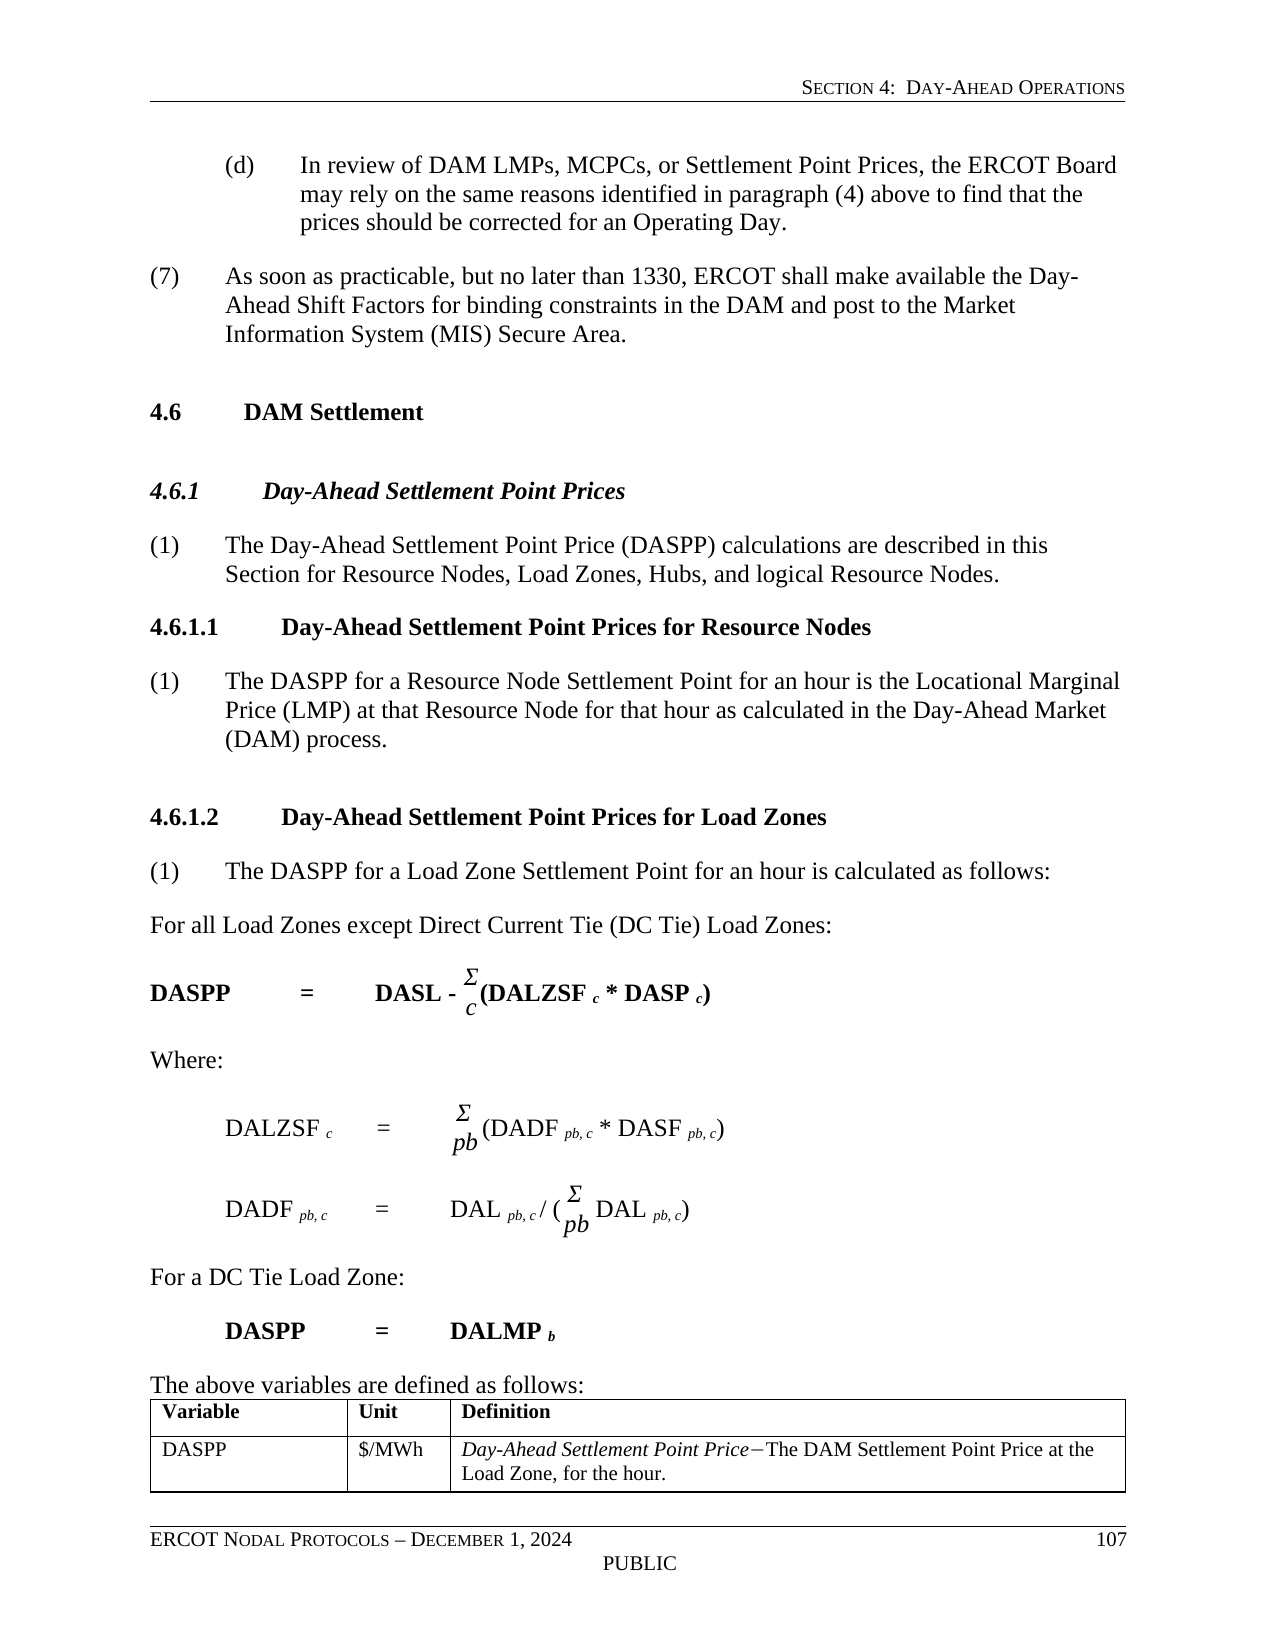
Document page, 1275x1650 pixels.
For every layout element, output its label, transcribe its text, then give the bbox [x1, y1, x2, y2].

text (7) As soon as practicable, but no later than 1330, ERCOT shall make available the Day-Ahead Shift Factors for binding constraints in the DAM and post to the Market Information System (MIS) Secure Area. [150, 261, 1125, 347]
list 4.6 DAM Settlement [150, 397, 1125, 426]
text DALZSF c = (DADF pb, c * DASF pb, c) [150, 1099, 1125, 1156]
text For all Load Zones except Direct Current Tie (DC Tie) Load Zones: [150, 910, 1125, 939]
table_header Definition [451, 1400, 1125, 1436]
table_cell DASPP [151, 1437, 347, 1491]
text Where: [150, 1045, 1125, 1074]
text 4.6.1 Day-Ahead Settlement Point Prices [150, 476, 1125, 505]
text (d) In review of DAM LMPs, MCPCs, or Settlement Point Prices, the ERCOT Board may rely on the same reasons identified in paragraph (4) above to find that the prices should be corrected for an Operating Day. [225, 150, 1125, 236]
text (1) The DASPP for a Load Zone Settlement Point for an hour is calculated as follows: [150, 856, 1125, 885]
table_header Unit [348, 1400, 450, 1436]
table_cell Day-Ahead Settlement Point PriceThe DAM Settlement Point Price at the Load Zone, for the hour. [451, 1437, 1125, 1491]
table_header Variable [151, 1400, 347, 1436]
text DASPP = DASL - (DALZSF c * DASP c) [150, 964, 1125, 1020]
text 4.6.1.2 Day-Ahead Settlement Point Prices for Load Zones [150, 802, 1125, 831]
table_cell $/MWh [348, 1437, 450, 1491]
text (1) The Day-Ahead Settlement Point Price (DASPP) calculations are described in this Section for Resource Nodes, Load Zones, Hubs, and logical Resource Nodes. [150, 530, 1125, 587]
text The above variables are defined as follows: [150, 1370, 1125, 1398]
text DASPP = DALMP b [150, 1316, 1125, 1345]
text (1) The DASPP for a Resource Node Settlement Point for an hour is the Locational Marginal Price (LMP) at that Resource Node for that hour as calculated in the Day-Ahead Market (DAM) process. [150, 666, 1125, 752]
text DADF pb, c = DAL pb, c / ( DAL pb, c) [150, 1181, 1125, 1237]
text For a DC Tie Load Zone: [150, 1262, 1125, 1291]
text 4.6.1.1 Day-Ahead Settlement Point Prices for Resource Nodes [150, 612, 1125, 641]
